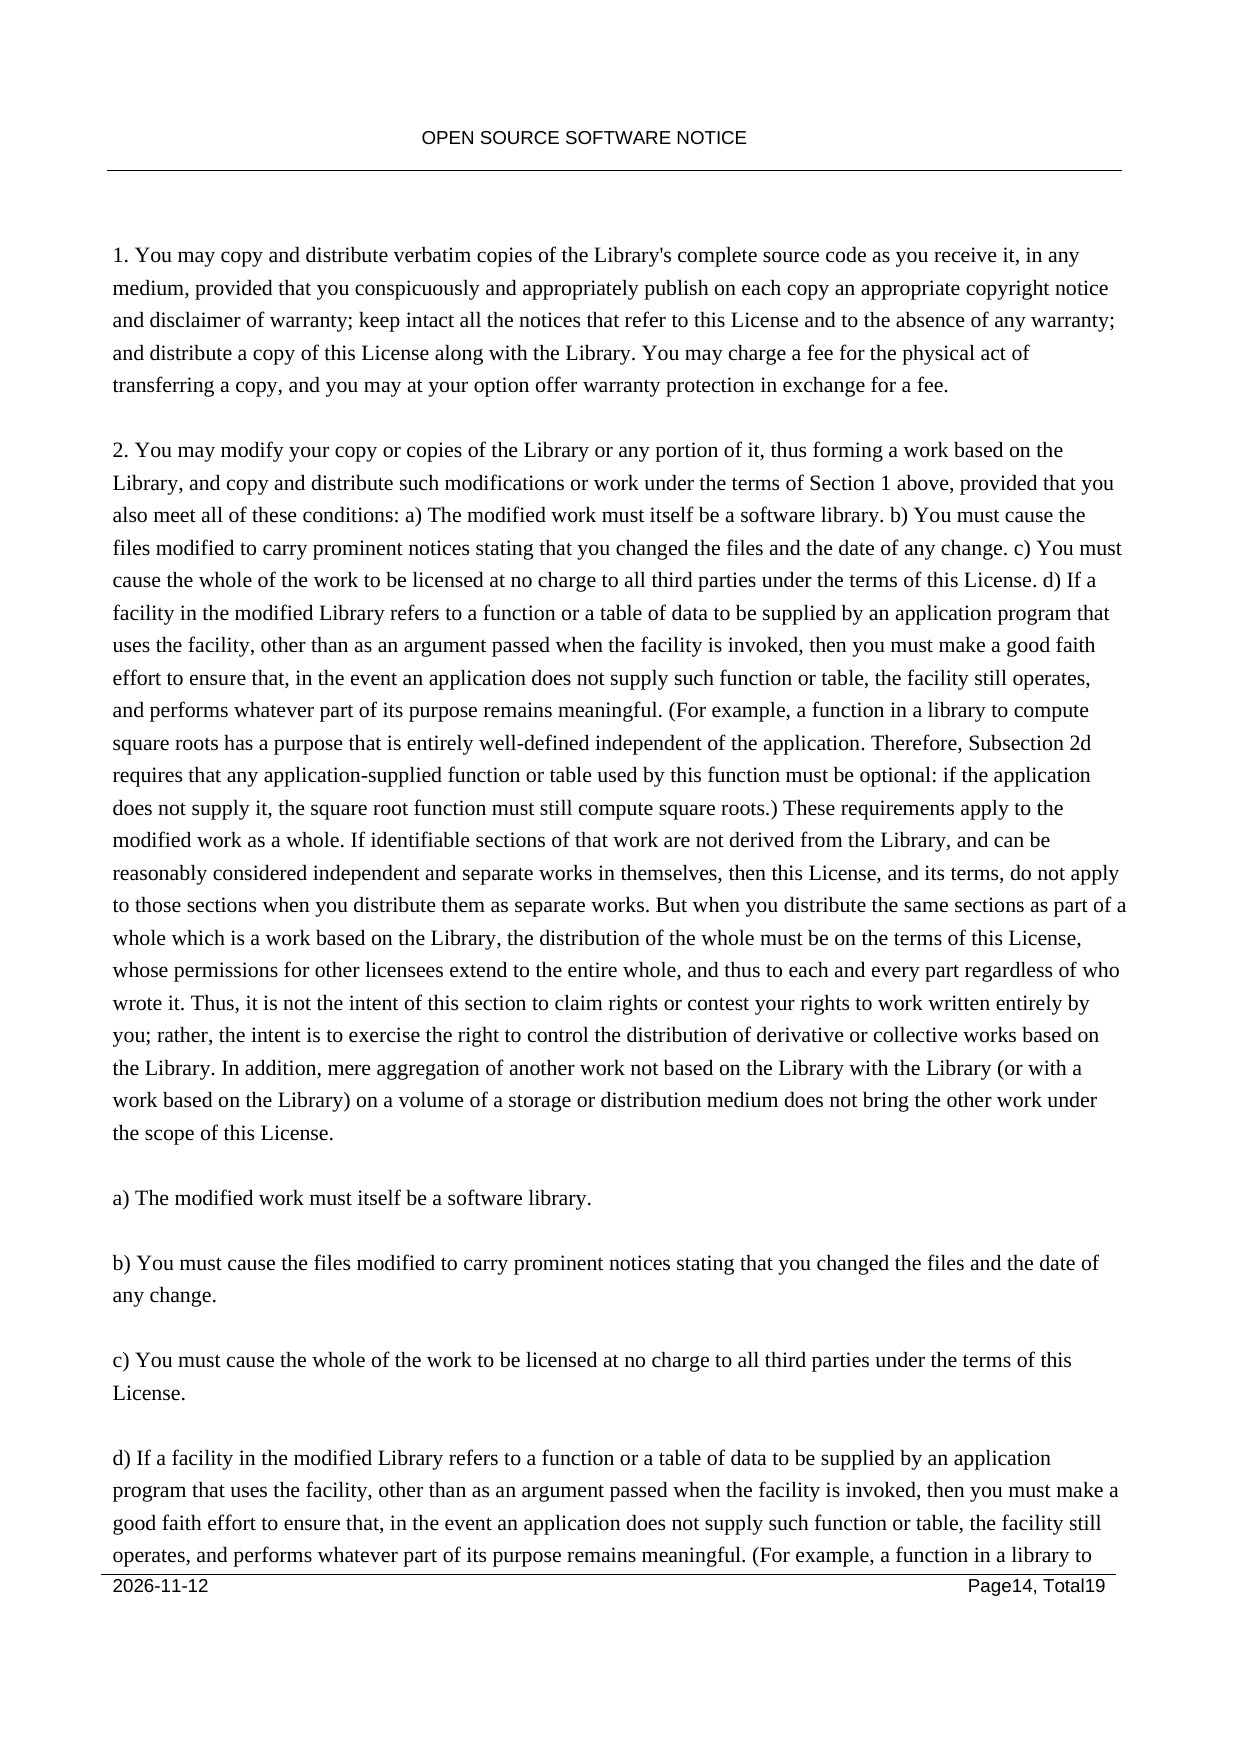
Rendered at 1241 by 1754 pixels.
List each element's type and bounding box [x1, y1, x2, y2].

text [112, 206, 1128, 1571]
